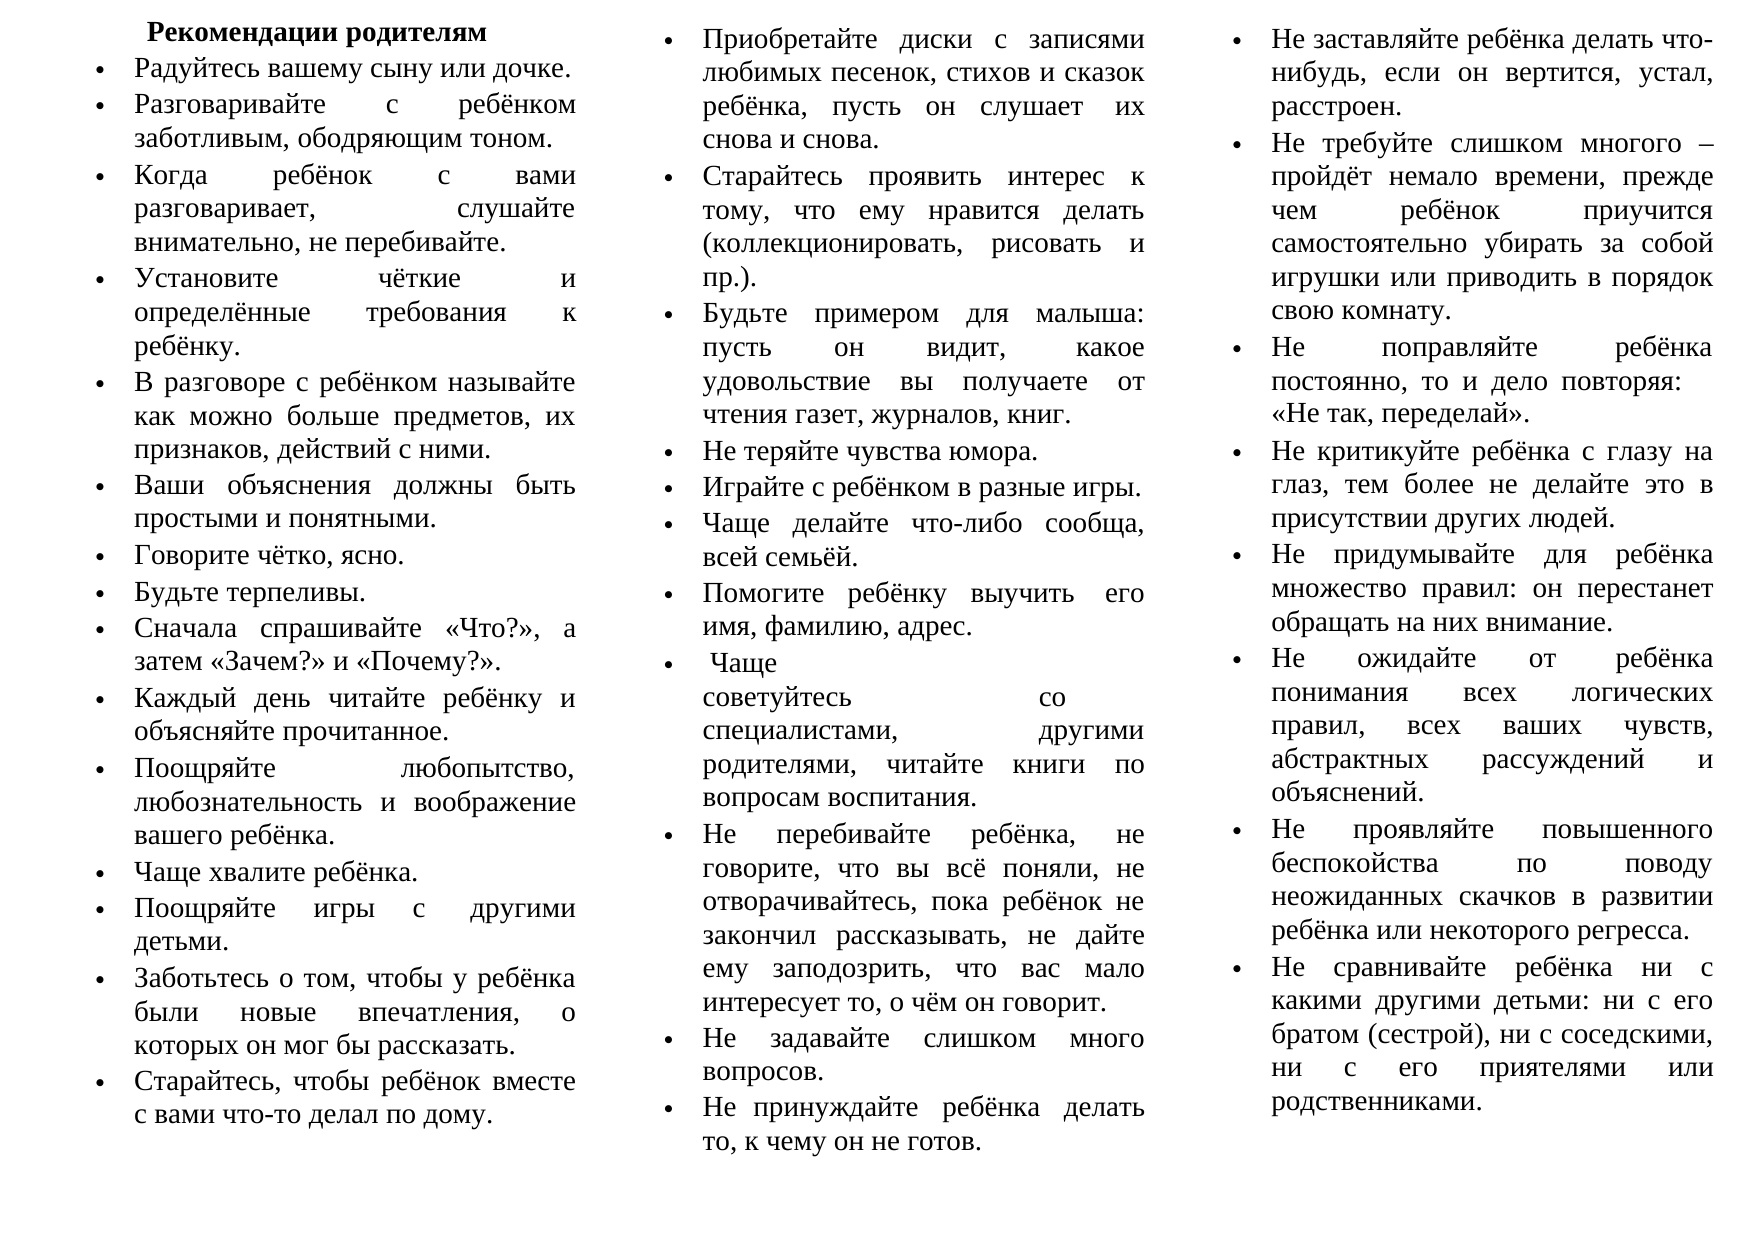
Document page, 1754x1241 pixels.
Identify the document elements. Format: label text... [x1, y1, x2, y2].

text Рекомендации родителям [147, 14, 580, 47]
text «Не так, переделай». [1271, 396, 1725, 429]
list Установите чёткие и определённые требования к ребёнку. [96, 261, 576, 361]
list Ваши объяснения должны быть простыми и понятными. [96, 468, 576, 534]
list Каждый день читайте ребёнку и объясняйте прочитанное. [96, 681, 576, 747]
list Не сравнивайте ребёнка ни с какими другими детьми: ни с его братом (сестрой), ни с соседскими, ни с его приятелями или родственниками. [1233, 949, 1713, 1116]
list Когда ребёнок с вами разговаривает, слушайте внимательно, не перебивайте. [96, 157, 576, 257]
list Чаще делайте что-либо сообща, всей семьёй. [665, 507, 1145, 572]
list Не критикуйте ребёнка с глазу на глаз, тем более не делайте это в присутствии других людей. [1233, 433, 1713, 534]
list Старайтесь, чтобы ребёнок вместе с вами что-то делал по дому. [96, 1064, 576, 1130]
list Сначала спрашивайте «Что?», а затем «Зачем?» и «Почему?». [96, 611, 576, 677]
list Не задавайте слишком много вопросов. [665, 1021, 1144, 1087]
list Чаще хвалите ребёнка. [96, 854, 580, 887]
list Поощряйте любопытство, любознательность и воображение вашего ребёнка. [96, 750, 576, 851]
list В разговоре с ребёнком называйте как можно больше предметов, их признаков, действий с ними. [96, 364, 576, 465]
list Разговаривайте с ребёнком заботливым, ободряющим тоном. [96, 87, 576, 154]
list Радуйтесь вашему сыну или дочке. [96, 50, 580, 83]
list Заботьтесь о том, чтобы у ребёнка были новые впечатления, о которых он мог бы рассказать. [96, 960, 576, 1061]
list Поощряйте игры с другими детьми. [96, 891, 576, 957]
list Не требуйте слишком многого – пройдёт немало времени, прежде чем ребёнок приучится самостоятельно убирать за собой игрушки или приводить в порядок свою комнату. [1233, 125, 1714, 326]
list Помогите ребёнку выучить его имя, фамилию, адрес. [665, 576, 1144, 642]
list Не принуждайте ребёнка делать то, к чему он не готов. [665, 1091, 1145, 1156]
list Не проявляйте повышенного беспокойства по поводу неожиданных скачков в развитии ребёнка или некоторого регресса. [1233, 811, 1713, 946]
list Будьте примером для малыша: пусть он видит, какое удовольствие вы получаете от чтения газет, журналов, книг. [665, 296, 1144, 430]
list Не ожидайте от ребёнка понимания всех логических правил, всех ваших чувств, абстрактных рассуждений и объяснений. [1233, 640, 1713, 808]
list Будьте терпеливы. [96, 574, 580, 608]
list Приобретайте диски с записями любимых песенок, стихов и сказок ребёнка, пусть он слушает их снова и снова. [665, 21, 1145, 155]
list Говорите чётко, ясно. [96, 537, 580, 571]
list Не перебивайте ребёнка, не говорите, что вы всё поняли, не отворачивайтесь, пока ребёнок не закончил рассказывать, не дайте ему заподозрить, что вас мало интересует то, о чём он говорит. [665, 816, 1145, 1018]
list Чаще советуйтесь со специалистами, другими родителями, читайте книги по вопросам воспитания. [665, 645, 1145, 813]
list Не заставляйте ребёнка делать что- нибудь, если он вертится, устал, расстроен. [1233, 21, 1713, 122]
list Не придумывайте для ребёнка множество правил: он перестанет обращать на них внимание. [1233, 537, 1713, 637]
list Не теряйте чувства юмора. [665, 433, 1149, 466]
list Играйте с ребёнком в разные игры. [665, 469, 1149, 503]
list Не поправляйте ребёнка постоянно, то и дело повторяя: [1233, 329, 1713, 396]
list Старайтесь проявить интерес к тому, что ему нравится делать (коллекционировать, рисовать и пр.). [665, 158, 1144, 292]
